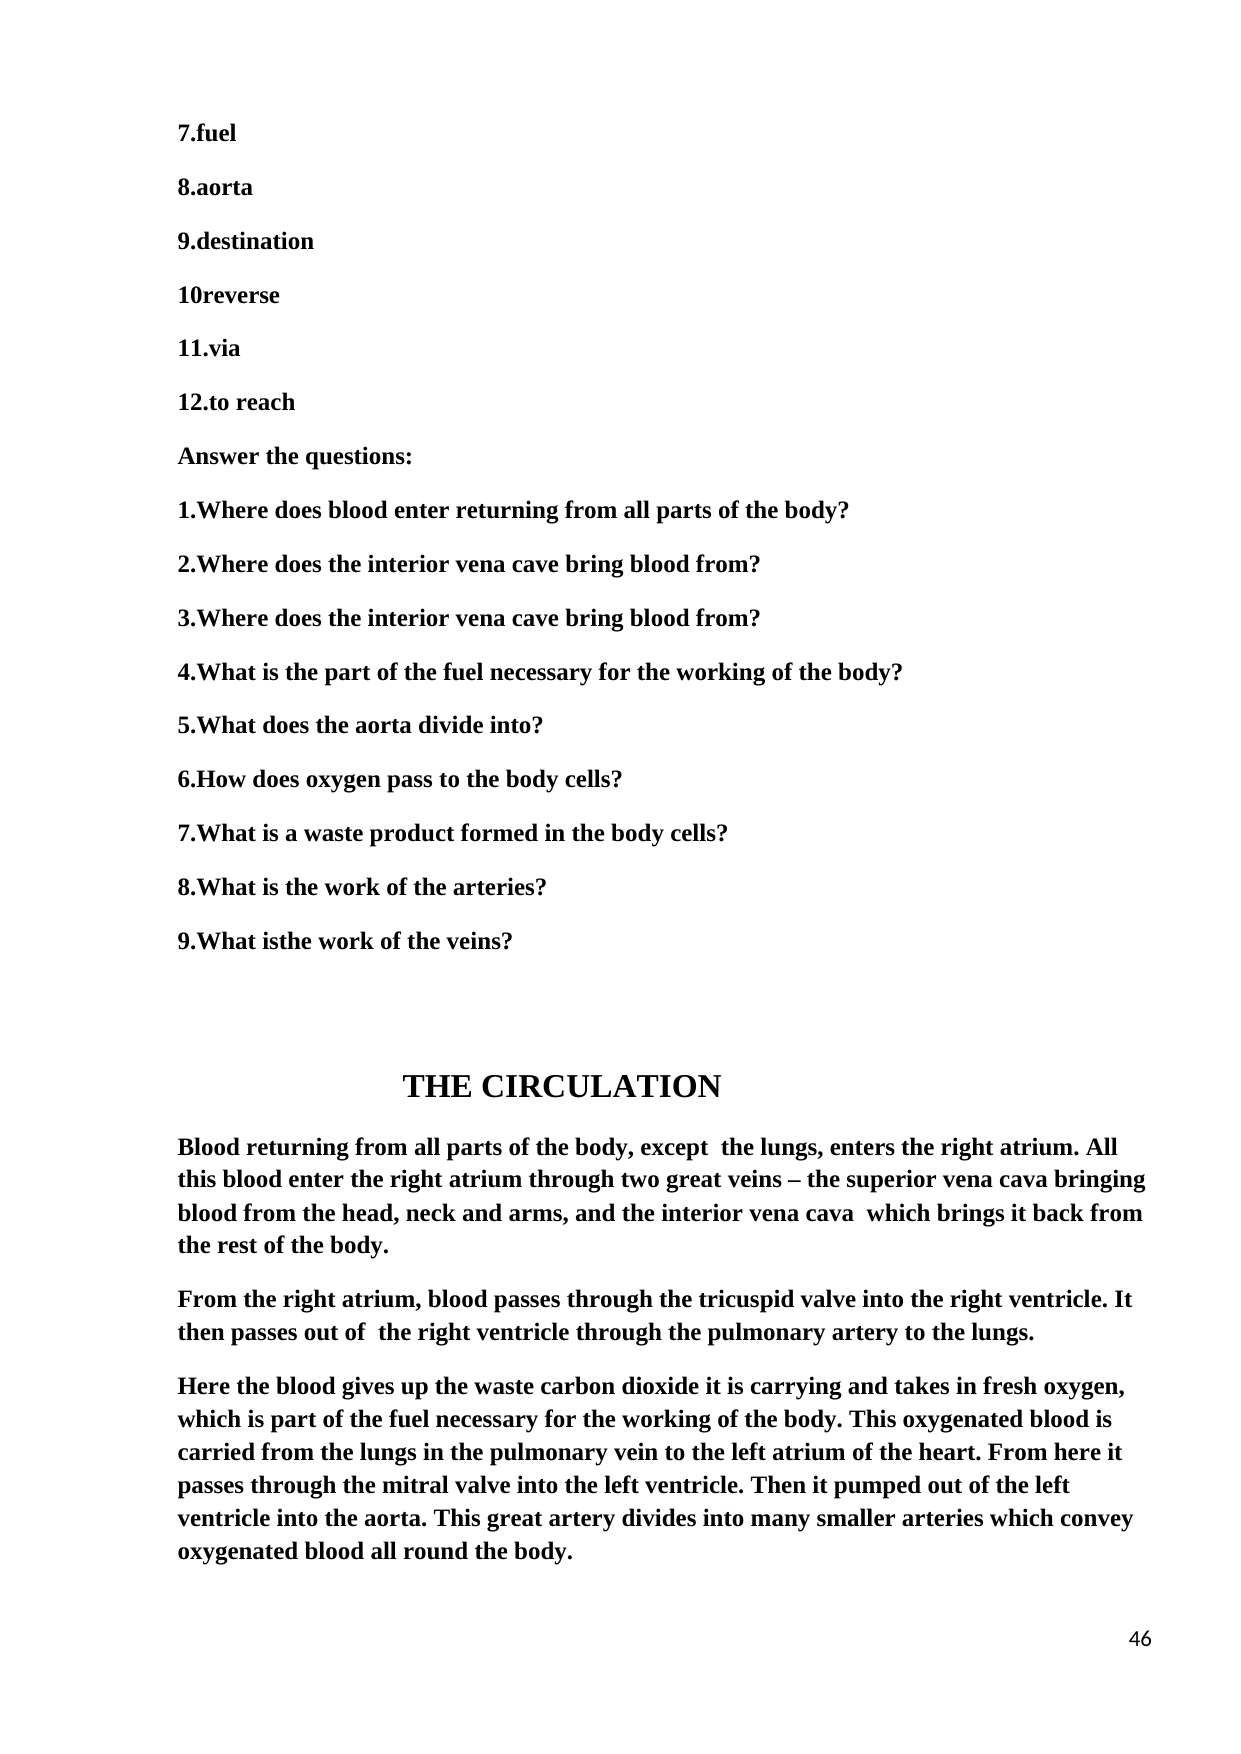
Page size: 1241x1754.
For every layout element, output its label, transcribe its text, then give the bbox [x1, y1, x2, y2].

text 9.What isthe work of the veins? [177, 926, 1152, 955]
text 9.destination [177, 226, 1152, 254]
text 12.to reach [177, 387, 1152, 416]
text 4.What is the part of the fuel necessary for the working of the body? [177, 657, 1152, 685]
text 7.What is a waste product formed in the body cells? [177, 818, 1152, 847]
text 8.What is the work of the arteries? [177, 872, 1152, 901]
text 11.via [177, 333, 1152, 362]
list THE CIRCULATION [402, 1067, 1152, 1105]
text Blood returning from all parts of the body, except the lungs, enters the right atrium. All this blood enter the right atrium through two great veins – the superior vena cava bringing blood from the head, neck and arms, and the interior vena cava which brings it back from the rest of the body. [177, 1132, 1152, 1259]
text Answer the questions: [177, 441, 1152, 470]
text Here the blood gives up the waste carbon dioxide it is carrying and takes in fresh oxygen, which is part of the fuel necessary for the working of the body. This oxygenated blood is carried from the lungs in the pulmonary vein to the left atrium of the heart. From here it passes through the mitral valve into the left ventricle. Then it pumped out of the left ventricle into the aorta. This great artery divides into many smaller arteries which convey oxygenated blood all round the body. [177, 1371, 1152, 1565]
text 2.Where does the interior vena cave bring blood from? [177, 549, 1152, 578]
text 5.What does the aorta divide into? [177, 711, 1152, 739]
text 8.aorta [177, 172, 1152, 201]
text 10reverse [177, 280, 1152, 308]
text From the right atrium, blood passes through the tricuspid valve into the right ventricle. It then passes out of the right ventricle through the pulmonary artery to the lungs. [177, 1284, 1152, 1346]
text 3.Where does the interior vena cave bring blood from? [177, 603, 1152, 632]
text 7.fuel [177, 118, 1152, 147]
text 6.How does oxygen pass to the body cells? [177, 764, 1152, 793]
text 1.Where does blood enter returning from all parts of the body? [177, 495, 1152, 524]
